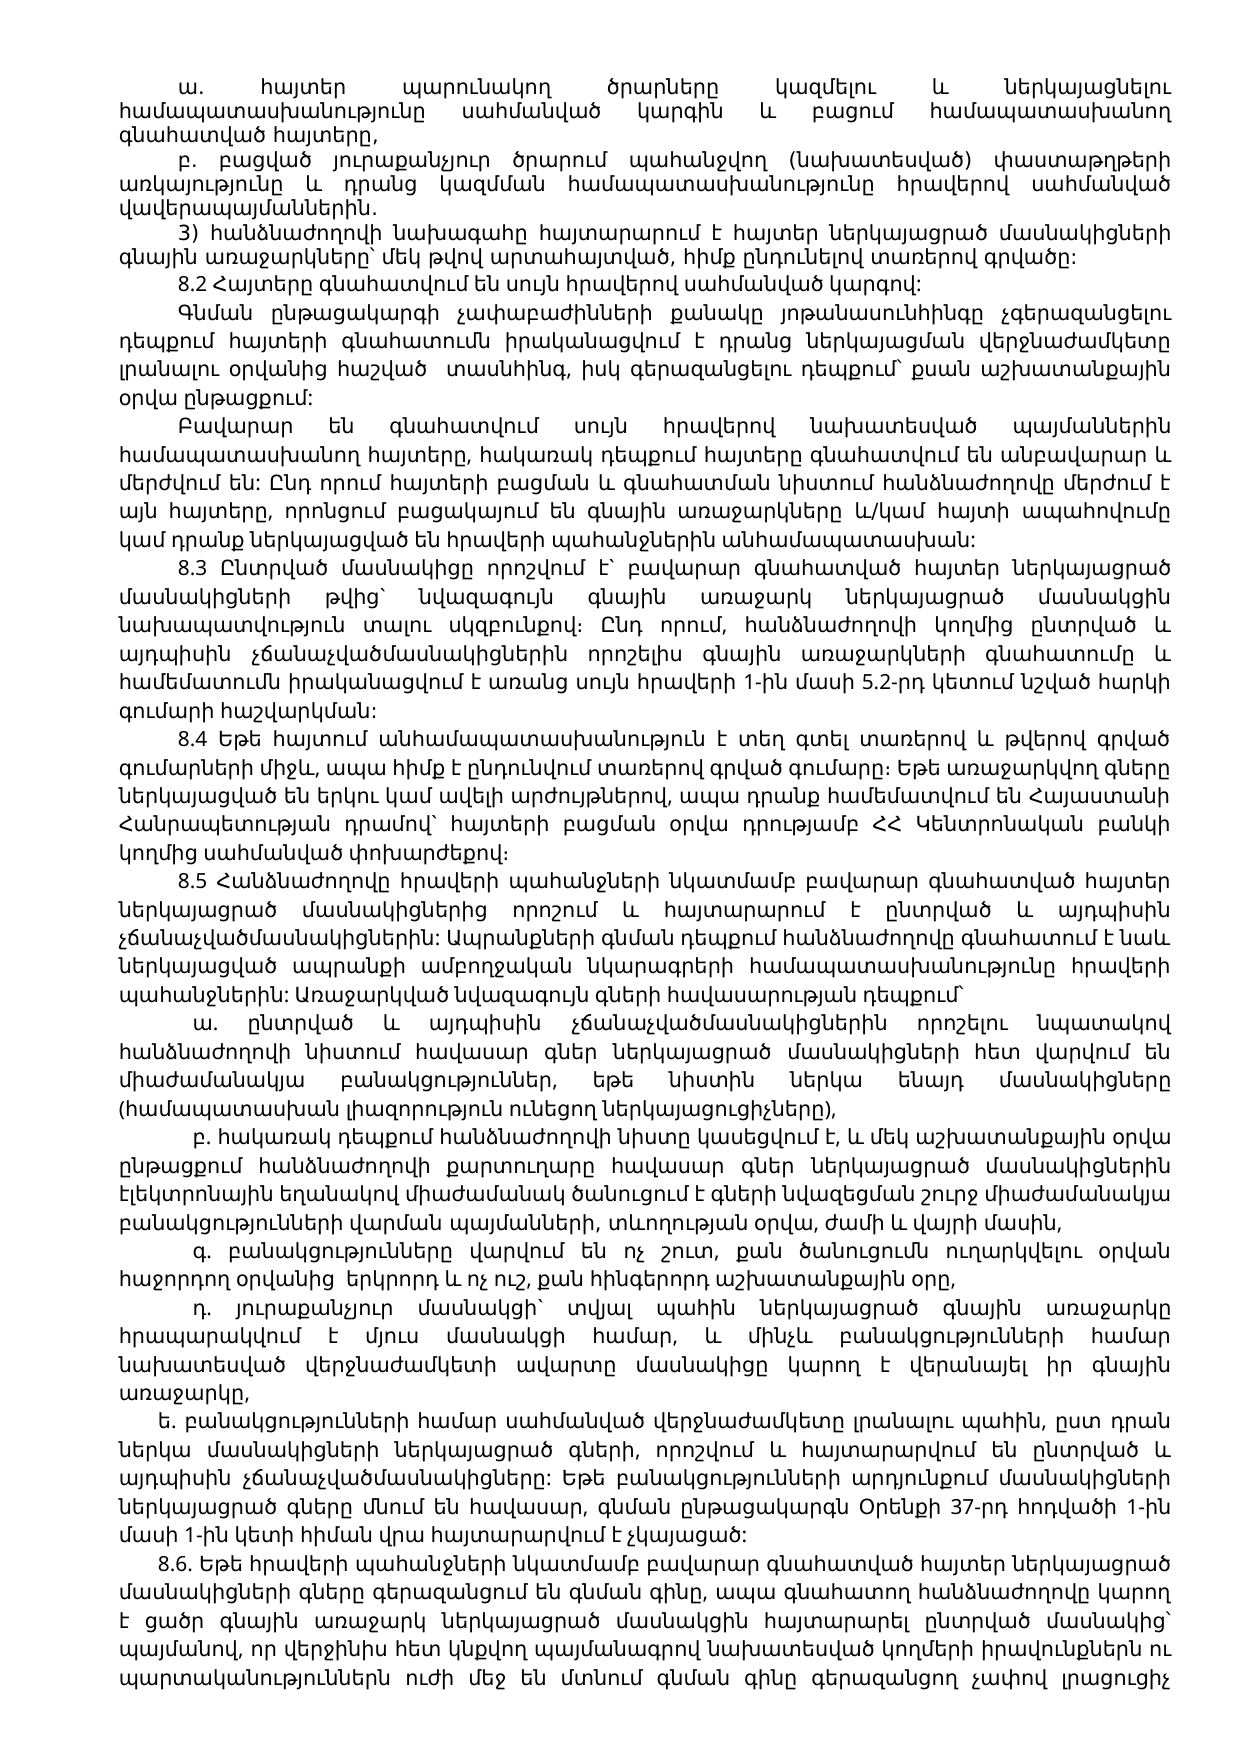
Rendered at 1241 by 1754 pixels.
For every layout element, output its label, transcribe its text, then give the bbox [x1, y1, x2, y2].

text 8.2 Հայտերը գնահատվում են սույն հրավերով սահմանված կարգով: [118, 269, 1171, 298]
text բ. հակառակ դեպքում հանձնաժողովի նիստը կասեցվում է, և մեկ աշխատանքային օրվա ընթացքում հանձնաժողովի քարտուղարը հավասար գներ ներկայացրած մասնակիցներին էլեկտրոնային եղանակով միաժամանակ ծանուցում է գների նվազեցման շուրջ միաժամանակյա բանակցությունների վարման պայմանների, տևողության օրվա, ժամի և վայրի մասին, [118, 1122, 1171, 1236]
text գ. բանակցությունները վարվում են ոչ շուտ, քան ծանուցումն ուղարկվելու օրվան հաջորդող օրվանից երկրորդ և ոչ ուշ, քան հինգերորդ աշխատանքային օրը, [118, 1236, 1171, 1293]
text ե. բանակցությունների համար սահմանված վերջնաժամկետը լրանալու պահին, ըստ դրան ներկա մասնակիցների ներկայացրած գների, որոշվում և հայտարարվում են ընտրված և այդպիսին չճանաչվածմասնակիցները: Եթե բանակցությունների արդյունքում մասնակիցների ներկայացրած գները մնում են հավասար, գնման ընթացակարգն Օրենքի 37-րդ հոդվածի 1-ին մասի 1-ին կետի հիման վրա հայտարարվում է չկայացած: [118, 1407, 1171, 1549]
text դ. յուրաքանչյուր մասնակցի` տվյալ պահին ներկայացրած գնային առաջարկը հրապարակվում է մյուս մասնակցի համար, և մինչև բանակցությունների համար նախատեսված վերջնաժամկետի ավարտը մասնակիցը կարող է վերանայել իր գնային առաջարկը, [118, 1293, 1171, 1407]
text 8.4 Եթե հայտում անհամապատասխանություն է տեղ գտել տառերով և թվերով գրված գումարների միջև, ապա հիմք է ընդունվում տառերով գրված գումարը։ Եթե առաջարկվող գները ներկայացված են երկու կամ ավելի արժույթներով, ապա դրանք համեմատվում են Հայաստանի Հանրապետության դրամով` հայտերի բացման օրվա դրությամբ ՀՀ Կենտրոնական բանկի կողմից սահմանված փոխարժեքով։ [118, 724, 1171, 866]
text Բավարար են գնահատվում սույն հրավերով նախատեսված պայմաններին համապատասխանող հայտերը, հակառակ դեպքում հայտերը գնահատվում են անբավարար և մերժվում են: Ընդ որում հայտերի բացման և գնահատման նիստում հանձնաժողովը մերժում է այն հայտերը, որոնցում բացակայում են գնային առաջարկները և/կամ հայտի ապահովումը կամ դրանք ներկայացված են հրավերի պահանջներին անհամապատասխան: [118, 411, 1171, 553]
text Գնման ընթացակարգի չափաբաժինների քանակը յոթանասունհինգը չգերազանցելու դեպքում հայտերի գնահատումն իրականացվում է դրանց ներկայացման վերջնաժամկետը լրանալու օրվանից հաշված տասնհինգ, իսկ գերազանցելու դեպքում՝ քսան աշխատանքային օրվա ընթացքում: [118, 298, 1171, 411]
text բ. բացված յուրաքանչյուր ծրարում պահանջվող (նախատեսված) փաստաթղթերի առկայությունը և դրանց կազմման համապատասխանությունը հրավերով սահմանված վավերապայմաններին. [118, 148, 1171, 221]
text ա. ընտրված և այդպիսին չճանաչվածմասնակիցներին որոշելու նպատակով հանձնաժողովի նիստում հավասար գներ ներկայացրած մասնակիցների հետ վարվում են միաժամանակյա բանակցություններ, եթե նիստին ներկա ենայդ մասնակիցները (համապատասխան լիազորություն ունեցող ներկայացուցիչները), [118, 1008, 1171, 1122]
text 8.5 Հանձնաժողովը հրավերի պահանջների նկատմամբ բավարար գնահատված հայտեր ներկայացրած մասնակիցներից որոշում և հայտարարում է ընտրված և այդպիսին չճանաչվածմասնակիցներին: Ապրանքների գնման դեպքում հանձնաժողովը գնահատում է նաև ներկայացված ապրանքի ամբողջական նկարագրերի համապատասխանությունը հրավերի պահանջներին: Առաջարկված նվազագույն գների հավասարության դեպքում՝ [118, 866, 1171, 1008]
text 8.3 Ընտրված մասնակիցը որոշվում է` բավարար գնահատված հայտեր ներկայացրած մասնակիցների թվից` նվազագույն գնային առաջարկ ներկայացրած մասնակցին նախապատվություն տալու սկզբունքով։ Ընդ որում, հանձնաժողովի կողմից ընտրված և այդպիսին չճանաչվածմասնակիցներին որոշելիս գնային առաջարկների գնահատումը և համեմատումն իրականացվում է առանց սույն հրավերի 1-ին մասի 5.2-րդ կետում նշված հարկի գումարի հաշվարկման: [118, 553, 1171, 724]
text 3) հանձնաժողովի նախագահը հայտարարում է հայտեր ներկայացրած մասնակիցների գնային առաջարկները՝ մեկ թվով արտահայտված, հիմք ընդունելով տառերով գրվածը: [118, 221, 1171, 269]
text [118, 1549, 1171, 1691]
text ա. հայտեր պարունակող ծրարները կազմելու և ներկայացնելու համապատասխանությունը սահմանված կարգին և բացում համապատասխանող գնահատված հայտերը, [118, 75, 1171, 148]
